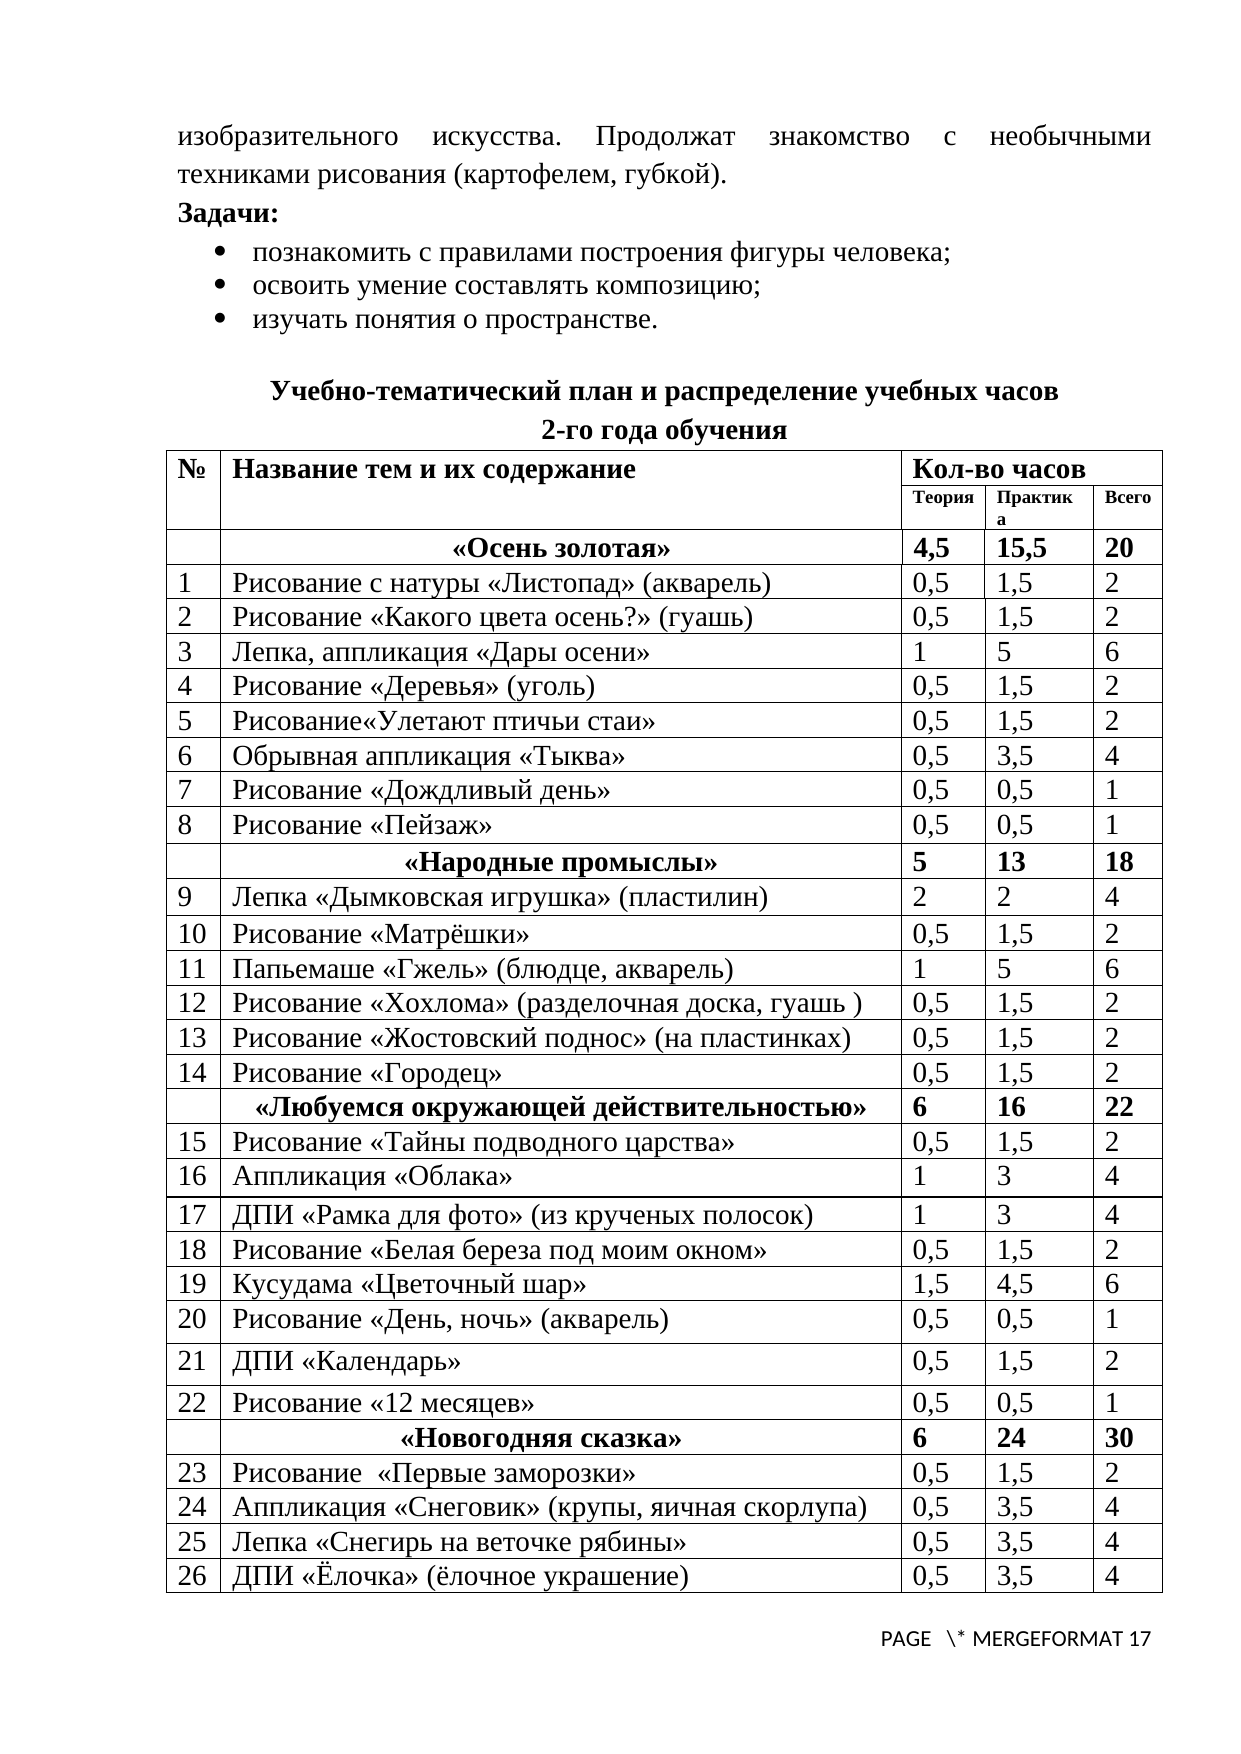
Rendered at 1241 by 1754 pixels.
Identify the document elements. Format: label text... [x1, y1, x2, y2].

table_cell Рисование «Жостовский поднос» (на пластинках) [221, 1020, 901, 1054]
table_cell [167, 1089, 220, 1123]
table_cell 0,5 [902, 1020, 985, 1054]
table_cell Кусудама «Цветочный шар» [221, 1267, 901, 1300]
table_cell 1,5 [986, 1344, 1093, 1384]
table_cell 0,5 [902, 1124, 985, 1157]
table_cell 4 [1094, 1559, 1162, 1592]
table_cell 6 [1094, 634, 1162, 667]
table_cell 1 [1094, 1386, 1162, 1419]
table_cell 0,5 [902, 1386, 985, 1419]
table_cell 1,5 [986, 1232, 1093, 1266]
table_cell Рисование «День, ночь» (акварель) [221, 1301, 901, 1342]
table_cell 6 [902, 1420, 985, 1454]
table_cell 2 [986, 879, 1093, 915]
table_cell 4 [1094, 1524, 1162, 1557]
table_cell 2 [1094, 1455, 1162, 1488]
table_cell 22 [167, 1386, 220, 1419]
list освоить умение составлять композицию; [215, 267, 1152, 301]
table_cell 1 [902, 634, 985, 667]
table_cell 2 [1094, 599, 1162, 633]
table_cell 14 [167, 1055, 220, 1088]
table_cell ДПИ «Рамка для фото» (из крученых полосок) [221, 1198, 901, 1231]
table_cell 2 [902, 879, 985, 915]
table_cell Аппликация «Снеговик» (крупы, яичная скорлупа) [221, 1489, 901, 1523]
table_cell 0,5 [902, 1455, 985, 1488]
table_cell 2 [167, 599, 220, 633]
table_cell 20 [1094, 530, 1162, 564]
table_cell 4 [1094, 1489, 1162, 1523]
table_cell 1 [167, 565, 220, 598]
table_cell 1 [902, 951, 985, 984]
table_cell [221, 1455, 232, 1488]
table_cell 6 [902, 1089, 985, 1123]
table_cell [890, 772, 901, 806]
table_cell 6 [1094, 1267, 1162, 1300]
table_cell 18 [1094, 844, 1162, 878]
table_cell 19 [167, 1267, 220, 1300]
table_cell Обрывная аппликация «Тыква» [221, 738, 901, 771]
table_cell 30 [1094, 1420, 1162, 1454]
table_cell 1,5 [986, 1055, 1093, 1088]
table_cell Рисование «Городец» [221, 1055, 901, 1088]
table_cell Теория [902, 486, 985, 529]
table_cell 13 [986, 844, 1093, 878]
table_cell «Новогодняя сказка» [221, 1420, 901, 1454]
table_cell 0,5 [902, 1232, 985, 1266]
table_cell 2 [1094, 986, 1162, 1019]
table_cell 0,5 [902, 807, 985, 843]
text 2-го года обучения [177, 412, 1152, 445]
table_cell 0,5 [986, 1386, 1093, 1419]
table_cell 0,5 [902, 772, 985, 806]
table_cell 23 [167, 1455, 220, 1488]
table_cell 17 [167, 1198, 220, 1231]
table_cell 3 [986, 1159, 1093, 1196]
table_cell 0,5 [902, 599, 985, 633]
table_cell 1,5 [902, 1267, 985, 1300]
table_cell 1 [902, 1159, 985, 1196]
table_cell 25 [167, 1524, 220, 1557]
table_cell Рисование «Тайны подводного царства» [221, 1124, 901, 1157]
table_cell Аппликация «Облака» [221, 1159, 901, 1196]
table_cell 16 [167, 1159, 220, 1196]
table_cell Всего [1094, 486, 1162, 529]
table_cell 2 [1094, 669, 1162, 702]
table_cell Рисование «Пейзаж» [221, 807, 901, 843]
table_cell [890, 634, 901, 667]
table_cell 4,5 [903, 530, 984, 564]
table_cell Рисование «Белая береза под моим окном» [221, 1232, 901, 1266]
table_cell 0,5 [902, 1524, 985, 1557]
table_cell Лепка «Дымковская игрушка» (пластилин) [221, 879, 901, 915]
table_cell 1,5 [986, 1455, 1093, 1488]
table_cell 4,5 [986, 1267, 1093, 1300]
table_cell 7 [167, 772, 220, 806]
table_cell 0,5 [902, 1344, 985, 1384]
table_cell Рисование «Деревья» (уголь) [221, 669, 901, 702]
table_cell Практика [986, 486, 1093, 529]
table_cell 0,5 [902, 703, 985, 737]
table_cell «Любуемся окружающей действительностью» [221, 1089, 901, 1123]
table_cell 2 [1094, 1124, 1162, 1157]
table_cell 10 [167, 916, 220, 950]
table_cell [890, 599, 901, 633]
table_cell [167, 530, 220, 564]
table_cell 0,5 [902, 565, 984, 598]
table_cell 3 [167, 634, 220, 667]
table_cell 3 [986, 1198, 1093, 1231]
table_cell 24 [167, 1489, 220, 1523]
table_cell 0,5 [902, 1559, 985, 1592]
table_cell 1 [1094, 807, 1162, 843]
table_cell 0,5 [902, 1301, 985, 1342]
table_cell 4 [167, 669, 220, 702]
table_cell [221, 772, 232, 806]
table_cell 0,5 [986, 1301, 1093, 1342]
table_cell 2 [1094, 1020, 1162, 1054]
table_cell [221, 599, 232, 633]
table_cell 5 [902, 844, 985, 878]
table_cell 13 [167, 1020, 220, 1054]
table_cell 3,5 [986, 738, 1093, 771]
table_cell [167, 844, 220, 878]
table_cell 2 [1094, 1344, 1162, 1384]
table_header № [167, 451, 220, 529]
table_cell 6 [1094, 951, 1162, 984]
table_cell Рисование «Хохлома» (разделочная доска, гуашь ) [221, 986, 901, 1019]
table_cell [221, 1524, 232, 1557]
table_cell 4 [1094, 738, 1162, 771]
table_cell 12 [167, 986, 220, 1019]
table_cell 1 [1094, 1301, 1162, 1342]
table_cell 1,5 [986, 669, 1093, 702]
table_cell 2 [1094, 703, 1162, 737]
table_cell 1 [902, 1198, 985, 1231]
table_cell 4 [1094, 1198, 1162, 1231]
table_cell 8 [167, 807, 220, 843]
table_cell 18 [167, 1232, 220, 1266]
table_cell 3,5 [986, 1559, 1093, 1592]
table_cell 2 [1094, 1232, 1162, 1266]
table_cell 0,5 [902, 986, 985, 1019]
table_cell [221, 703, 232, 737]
table_cell «Осень золотая» [221, 530, 902, 564]
table_cell 5 [167, 703, 220, 737]
table_cell 0,5 [902, 1489, 985, 1523]
table_cell 4 [1094, 879, 1162, 915]
table_cell 1,5 [986, 599, 1093, 633]
table_cell 0,5 [986, 772, 1093, 806]
table_cell 6 [167, 738, 220, 771]
table_cell 1,5 [986, 703, 1093, 737]
list познакомить с правилами построения фигуры человека; [215, 234, 1152, 267]
table_cell 24 [986, 1420, 1093, 1454]
table_cell Рисование «Матрёшки» [221, 916, 901, 950]
table_cell 0,5 [902, 738, 985, 771]
table_cell 0,5 [902, 1055, 985, 1088]
table_cell 2 [1094, 1055, 1162, 1088]
text Учебно-тематический план и распределение учебных часов [177, 373, 1152, 407]
table_cell 15,5 [985, 530, 1093, 564]
table_cell 1,5 [986, 1020, 1093, 1054]
table_cell ДПИ «Ёлочка» (ёлочное украшение) [221, 1559, 901, 1592]
table_cell 3,5 [986, 1524, 1093, 1557]
table_cell 21 [167, 1344, 220, 1384]
list изучать понятия о пространстве. [215, 301, 1152, 335]
table_cell 0,5 [902, 669, 985, 702]
table_cell 11 [167, 951, 220, 984]
table_cell 1,5 [986, 1124, 1093, 1157]
table_cell 1,5 [986, 916, 1093, 950]
table_cell 16 [986, 1089, 1093, 1123]
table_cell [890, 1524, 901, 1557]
table_cell Папьемаше «Гжель» (блюдце, акварель) [221, 951, 901, 984]
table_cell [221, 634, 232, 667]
table_cell Рисование «12 месяцев» [221, 1386, 901, 1419]
table_cell 1,5 [986, 986, 1093, 1019]
table_cell 1 [1094, 772, 1162, 806]
table_cell 2 [1094, 565, 1162, 598]
table_cell 22 [1094, 1089, 1162, 1123]
table_cell «Народные промыслы» [221, 844, 901, 878]
table_cell 3,5 [986, 1489, 1093, 1523]
table_cell 0,5 [986, 807, 1093, 843]
table_header Название тем и их содержание [221, 451, 901, 529]
table_cell 15 [167, 1124, 220, 1157]
table_header Кол-во часов [902, 451, 1162, 485]
text Задачи: [177, 195, 1152, 229]
table_cell 2 [1094, 916, 1162, 950]
table_cell 26 [167, 1559, 220, 1592]
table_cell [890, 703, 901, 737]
table_cell 5 [986, 951, 1093, 984]
table_cell [167, 1420, 220, 1454]
table_cell Рисование с натуры «Листопад» (акварель) [221, 565, 901, 598]
table_cell ДПИ «Календарь» [221, 1344, 901, 1384]
table_cell 4 [1094, 1159, 1162, 1196]
table_cell 5 [986, 634, 1093, 667]
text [177, 118, 1152, 190]
table_cell 9 [167, 879, 220, 915]
table_cell 1,5 [985, 565, 1093, 598]
table_cell 20 [167, 1301, 220, 1342]
table_cell 0,5 [902, 916, 985, 950]
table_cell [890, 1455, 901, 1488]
